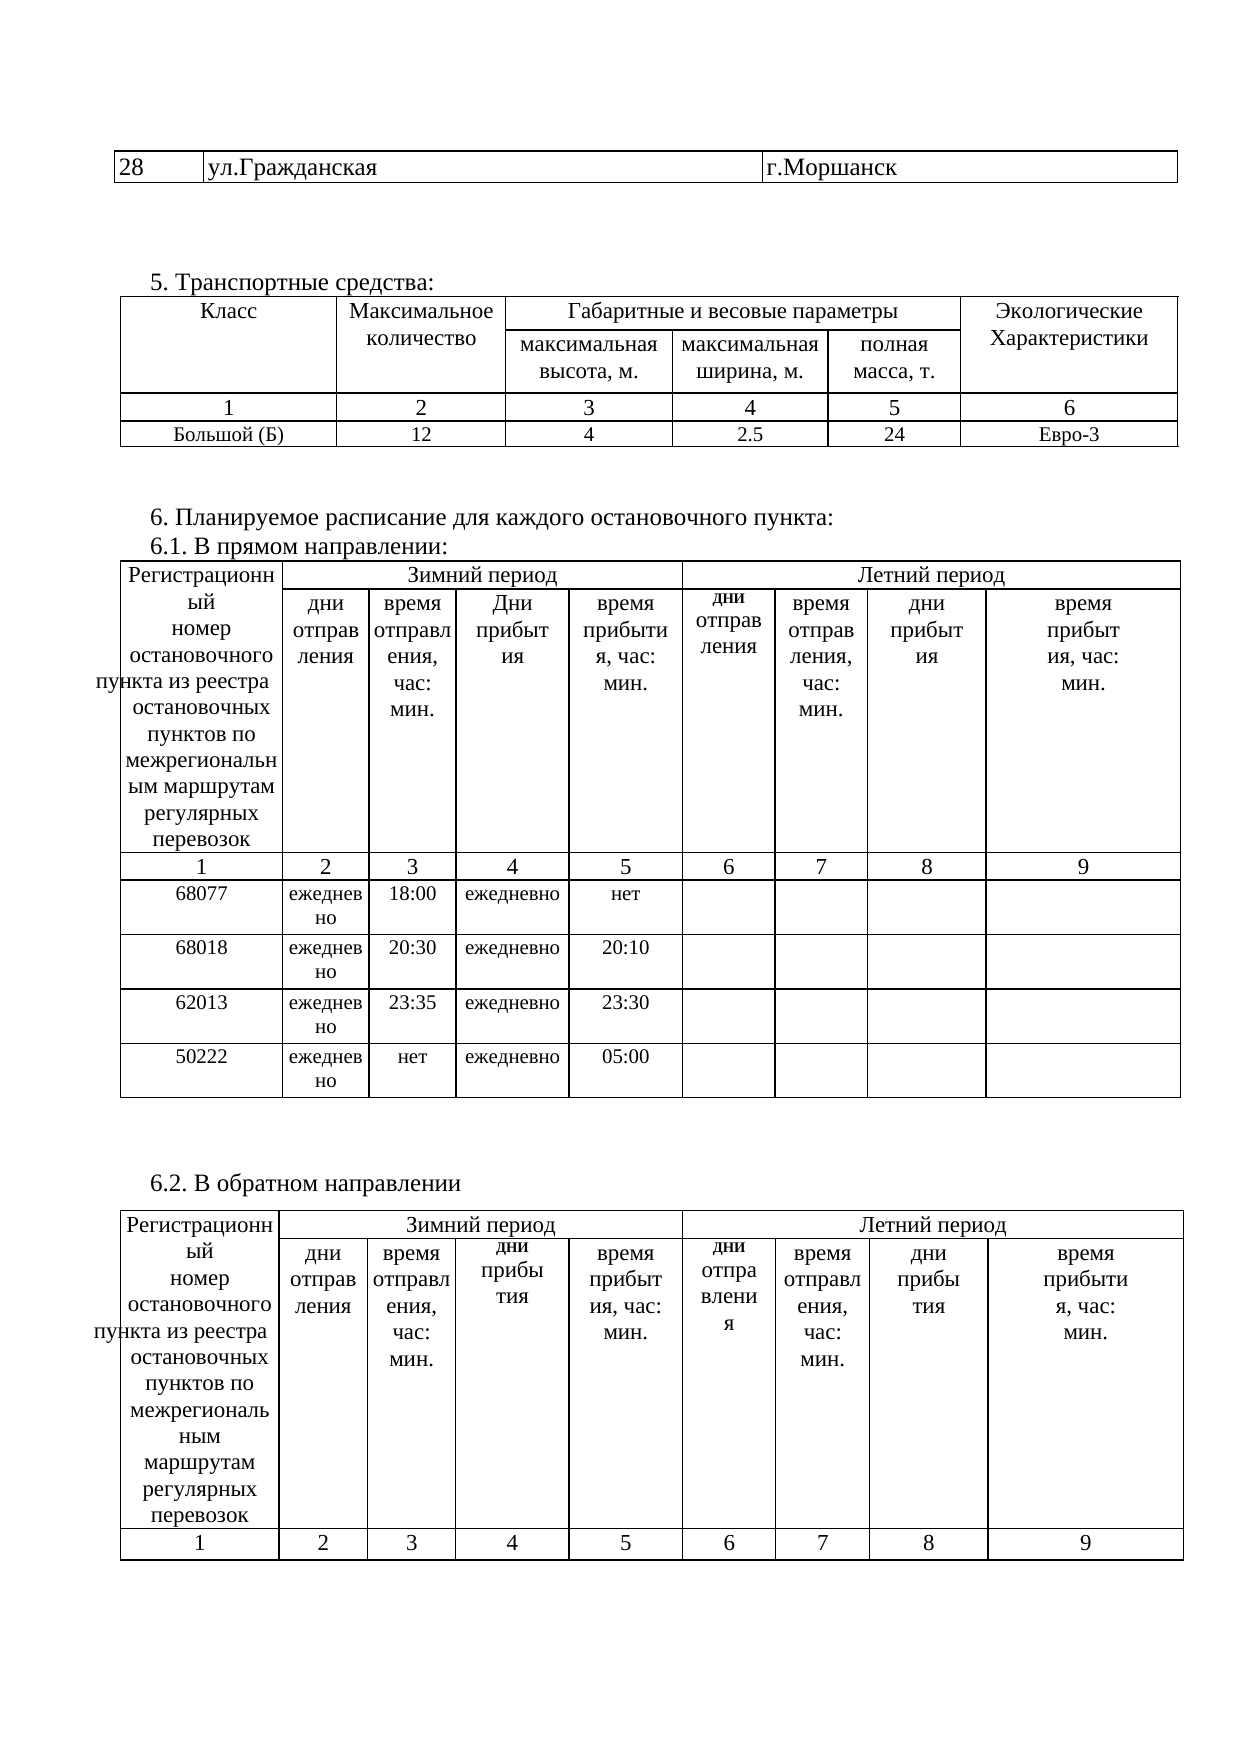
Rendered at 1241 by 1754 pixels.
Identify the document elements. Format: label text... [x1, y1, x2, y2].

table_cell ежедневно [457, 881, 568, 934]
table_cell 2.5 [673, 422, 827, 446]
table_cell дни отправ ления [283, 590, 368, 851]
table_cell 7 [776, 853, 867, 879]
table_cell 50222 [121, 1044, 282, 1097]
table_cell 9 [989, 1529, 1183, 1559]
table_header Регистрационный номер остановочного пункта из реестра остановочных пунктов по межрегиональным маршрутам регулярных перевозок [121, 562, 282, 851]
table_cell 20:10 [570, 935, 682, 988]
table_cell максимальная высота, м. [506, 331, 672, 392]
table_cell [683, 990, 774, 1042]
table_cell [987, 990, 1180, 1042]
table_cell 4 [456, 1529, 568, 1559]
table_cell [776, 881, 867, 934]
table_cell [868, 990, 985, 1042]
table_cell [987, 1044, 1180, 1097]
text 6.1. В прямом направлении: [150, 531, 1090, 560]
table_cell время прибыт ия, час: мин. [987, 590, 1180, 851]
table_cell время прибыти я, час: мин. [570, 590, 682, 851]
text 6. Планируемое расписание для каждого остановочного пункта: [150, 502, 1090, 531]
table_cell 4 [506, 422, 672, 446]
table_cell 6 [961, 394, 1177, 420]
table_cell время отправ ления, час: мин. [776, 590, 867, 851]
table_cell [776, 935, 867, 988]
table_cell [776, 990, 867, 1042]
table_cell дни прибыт ия [868, 590, 985, 851]
table_cell время отправл ения, час: мин. [776, 1239, 869, 1527]
table_cell [987, 881, 1180, 934]
table_cell Евро-3 [961, 422, 1177, 446]
table_cell время отправл ения, час: мин. [370, 590, 455, 851]
table_cell [683, 1044, 774, 1097]
table_cell 24 [829, 422, 960, 446]
table_cell дни отправ ления [280, 1239, 367, 1527]
table_cell 9 [987, 853, 1180, 879]
table_cell 4 [673, 394, 827, 420]
table_header Зимний период [280, 1211, 682, 1238]
table_cell ежедневно [283, 990, 368, 1042]
table_cell 05:00 [570, 1044, 682, 1097]
table_cell 18:00 [370, 881, 455, 934]
table_cell [868, 935, 985, 988]
table_cell 2 [283, 853, 368, 879]
table_cell ежедневно [283, 935, 368, 988]
table_cell 5 [570, 1529, 682, 1559]
table_cell 8 [870, 1529, 987, 1559]
table_cell 6 [683, 853, 774, 879]
table_cell дни прибы тия [870, 1239, 987, 1527]
table_cell полная масса, т. [829, 331, 960, 392]
table_cell 5 [570, 853, 682, 879]
table_cell 1 [121, 1529, 278, 1559]
table_cell [868, 881, 985, 934]
table_cell ДНИ прибы тия [456, 1239, 568, 1527]
table_header Класс [121, 297, 336, 392]
table_cell г.Моршанск [763, 152, 1177, 181]
text 5. Транспортные средства: [150, 267, 1090, 296]
table_cell 7 [776, 1529, 869, 1559]
table_cell ежедневно [457, 990, 568, 1042]
table_cell 68077 [121, 881, 282, 934]
table_cell 23:35 [370, 990, 455, 1042]
text 6.2. В обратном направлении [150, 1168, 1090, 1197]
table_cell 28 [115, 152, 203, 181]
table_cell 1 [121, 853, 282, 879]
table_cell 3 [368, 1529, 455, 1559]
table_cell 12 [337, 422, 505, 446]
table_cell ул.Гражданская [204, 152, 762, 181]
table_cell 23:30 [570, 990, 682, 1042]
table_cell [987, 935, 1180, 988]
table_cell 62013 [121, 990, 282, 1042]
table_cell 3 [370, 853, 455, 879]
table_cell [868, 1044, 985, 1097]
table_cell [683, 881, 774, 934]
table_cell 8 [868, 853, 985, 879]
table_header Летний период [683, 562, 1180, 588]
table_cell 3 [506, 394, 672, 420]
table_header Максимальное количество [337, 297, 505, 392]
table_cell ДНИ отпра влени я [683, 1239, 775, 1527]
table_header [121, 1211, 278, 1527]
table_header Габаритные и весовые параметры [506, 297, 960, 329]
table_cell [776, 1044, 867, 1097]
table_cell 20:30 [370, 935, 455, 988]
table_cell 6 [683, 1529, 775, 1559]
table_cell ежедневно [283, 881, 368, 934]
table_cell 2 [337, 394, 505, 420]
table_header Экологические Характеристики [961, 297, 1177, 392]
table_cell 4 [457, 853, 568, 879]
table_cell ДНИ отправ ления [683, 590, 774, 851]
table_cell время отправл ения, час: мин. [368, 1239, 455, 1527]
table_cell Большой (Б) [121, 422, 336, 446]
table_header Летний период [683, 1211, 1183, 1238]
table_cell 5 [829, 394, 960, 420]
table_cell максимальная ширина, м. [673, 331, 827, 392]
table_cell [683, 935, 774, 988]
table_header Зимний период [283, 562, 682, 588]
table_cell время прибыти я, час: мин. [989, 1239, 1183, 1527]
table_cell 1 [121, 394, 336, 420]
table_cell ежедневно [283, 1044, 368, 1097]
table_cell 68018 [121, 935, 282, 988]
table_cell ежедневно [457, 1044, 568, 1097]
table_cell время прибыт ия, час: мин. [570, 1239, 682, 1527]
table_cell нет [570, 881, 682, 934]
table_cell Дни прибыт ия [457, 590, 568, 851]
table_cell нет [370, 1044, 455, 1097]
table_cell 2 [280, 1529, 367, 1559]
table_cell ежедневно [457, 935, 568, 988]
